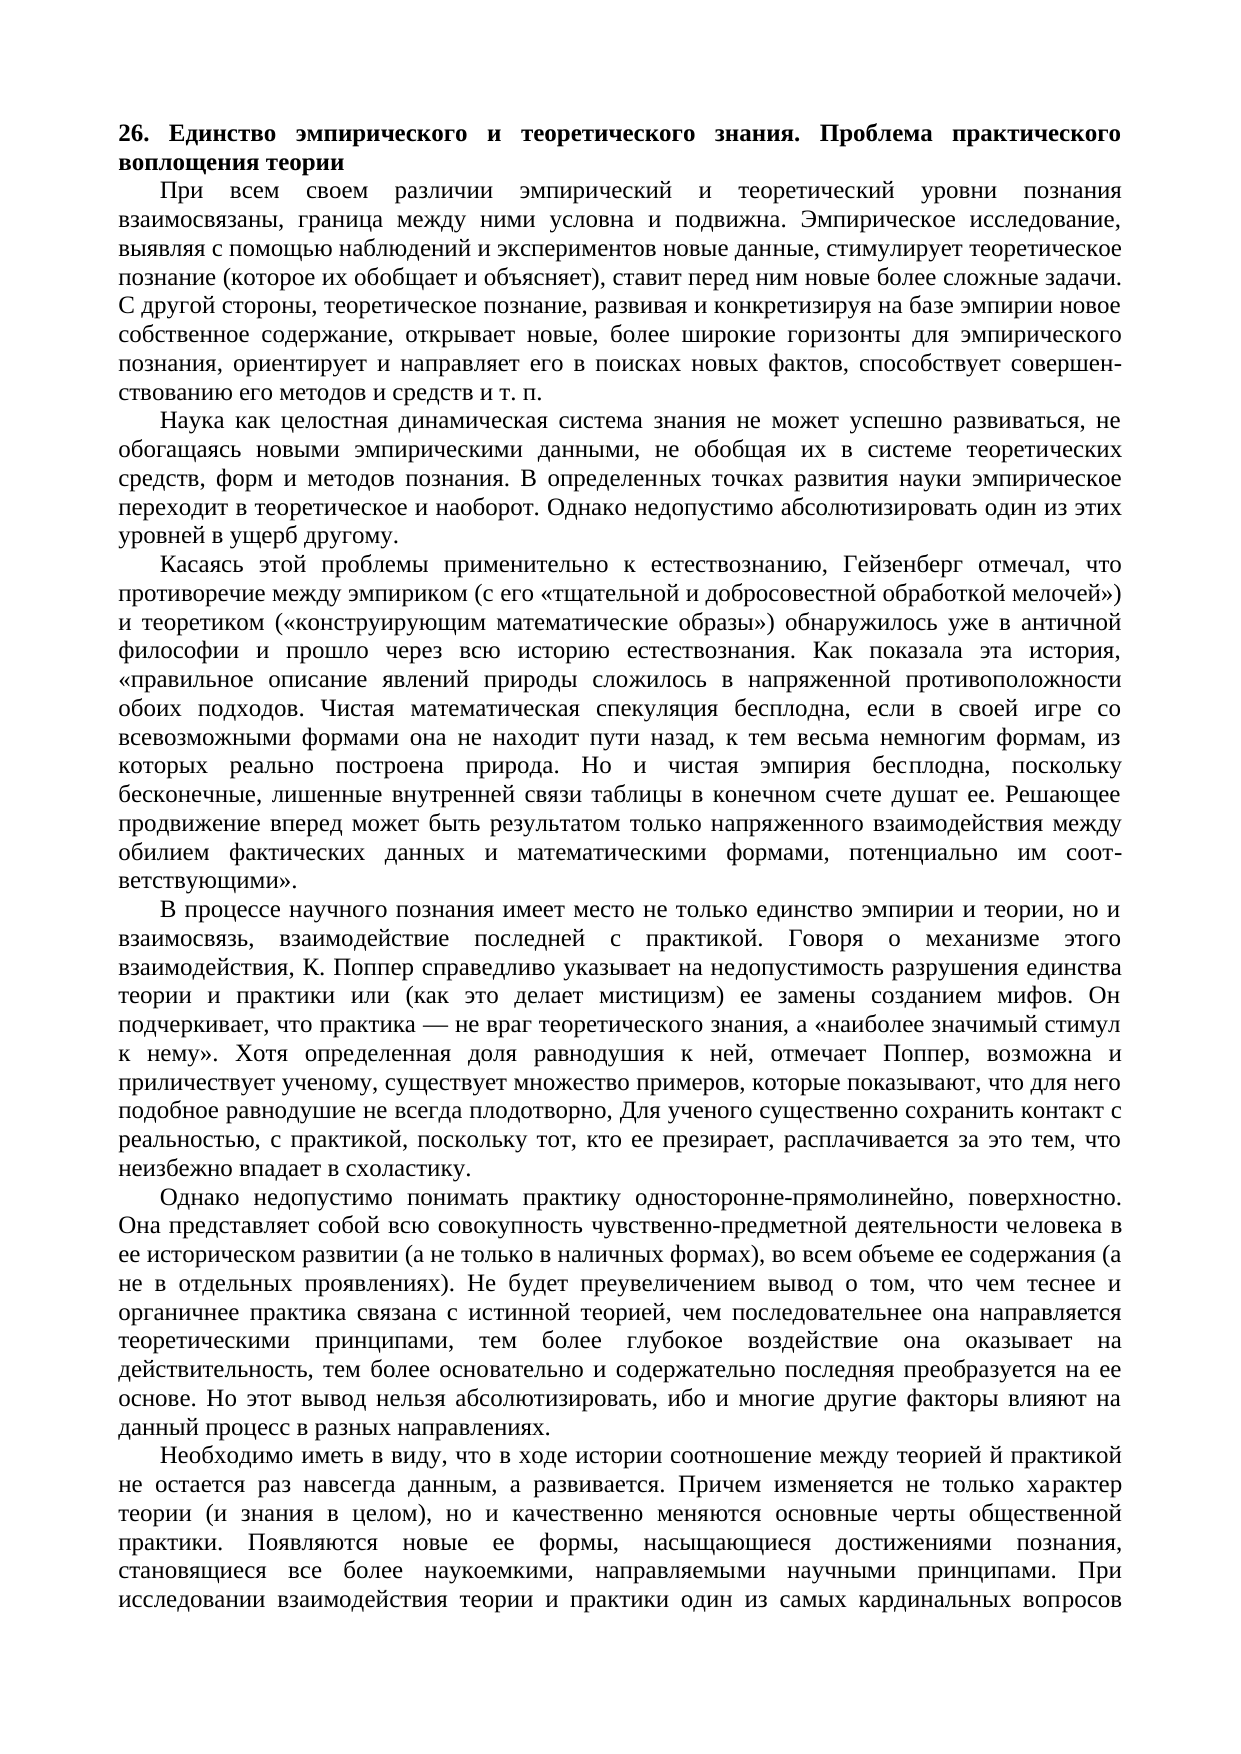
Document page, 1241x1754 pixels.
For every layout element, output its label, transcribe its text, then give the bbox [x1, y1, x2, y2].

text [118, 1441, 1122, 1613]
text При всем своем различии эмпирический и теоретический уровни познания взаимосвязаны, граница между ними условна и подвижна. Эмпирическое исследование, выявляя с помощью наблюдений и экспериментов новые данные, стимулирует теоретическое познание (которое их обобщает и объясняет), ставит перед ним новые более сложные задачи. С другой стороны, теоретическое познание, развивая и конкретизируя на базе эмпирии новое собственное содержание, открывает новые, более широкие горизонты для эмпирического познания, ориентирует и направляет его в поисках новых фактов, способствует совершенствованию его методов и средств и т. п. [118, 176, 1122, 406]
text Касаясь этой проблемы применительно к естествознанию, Гейзенберг отмечал, что противоречие между эмпириком (с его «тщательной и добросовестной обработкой мелочей») и теоретиком («конструирующим математические образы») обнаружилось уже в античной философии и прошло через всю историю естествознания. Как показала эта история, «правильное описание явлений природы сложилось в напряженной противоположности обоих подходов. Чистая математическая спекуляция бесплодна, если в своей игре со всевозможными формами она не находит пути назад, к тем весьма немногим формам, из которых реально построена природа. Но и чистая эмпирия бесплодна, поскольку бесконечные, лишенные внутренней связи таблицы в конечном счете душат ее. Решающее продвижение вперед может быть результатом только напряженного взаимодействия между обилием фактических данных и математическими формами, потенциально им соответствующими». [118, 549, 1122, 894]
text Однако недопустимо понимать практику односторонне-прямолинейно, поверхностно. Она представляет собой всю совокупность чувственно-предметной деятельности человека в ее историческом развитии (а не только в наличных формах), во всем объеме ее содержания (а не в отдельных проявлениях). Не будет преувеличением вывод о том, что чем теснее и органичнее практика связана с истинной теорией, чем последовательнее она направляется теоретическими принципами, тем более глубокое воздействие она оказывает на действительность, тем более основательно и содержательно последняя преобразуется на ее основе. Но этот вывод нельзя абсолютизировать, ибо и многие другие факторы влияют на данный процесс в разных направлениях. [118, 1182, 1122, 1441]
text В процессе научного познания имеет место не только единство эмпирии и теории, но и взаимосвязь, взаимодействие последней с практикой. Говоря о механизме этого взаимодействия, К. Поппер справедливо указывает на недопустимость разрушения единства теории и практики или (как это делает мистицизм) ее замены созданием мифов. Он подчеркивает, что практика — не враг теоретического знания, а «наиболее значимый стимул к нему». Хотя определенная доля равнодушия к ней, отмечает Поппер, возможна и приличествует ученому, существует множество примеров, которые показывают, что для него подобное равнодушие не всегда плодотворно, Для ученого существенно сохранить контакт с реальностью, с практикой, поскольку тот, кто ее презирает, расплачивается за это тем, что неизбежно впадает в схоластику. [118, 894, 1122, 1182]
text 26. Единство эмпирического и теоретического знания. Проблема практического воплощения теории [118, 118, 1122, 176]
text Наука как целостная динамическая система знания не может успешно развиваться, не обогащаясь новыми эмпирическими данными, не обобщая их в системе теоретических средств, форм и методов познания. В определенных точках развития науки эмпирическое переходит в теоретическое и наоборот. Однако недопустимо абсолютизировать один из этих уровней в ущерб другому. [118, 406, 1122, 549]
